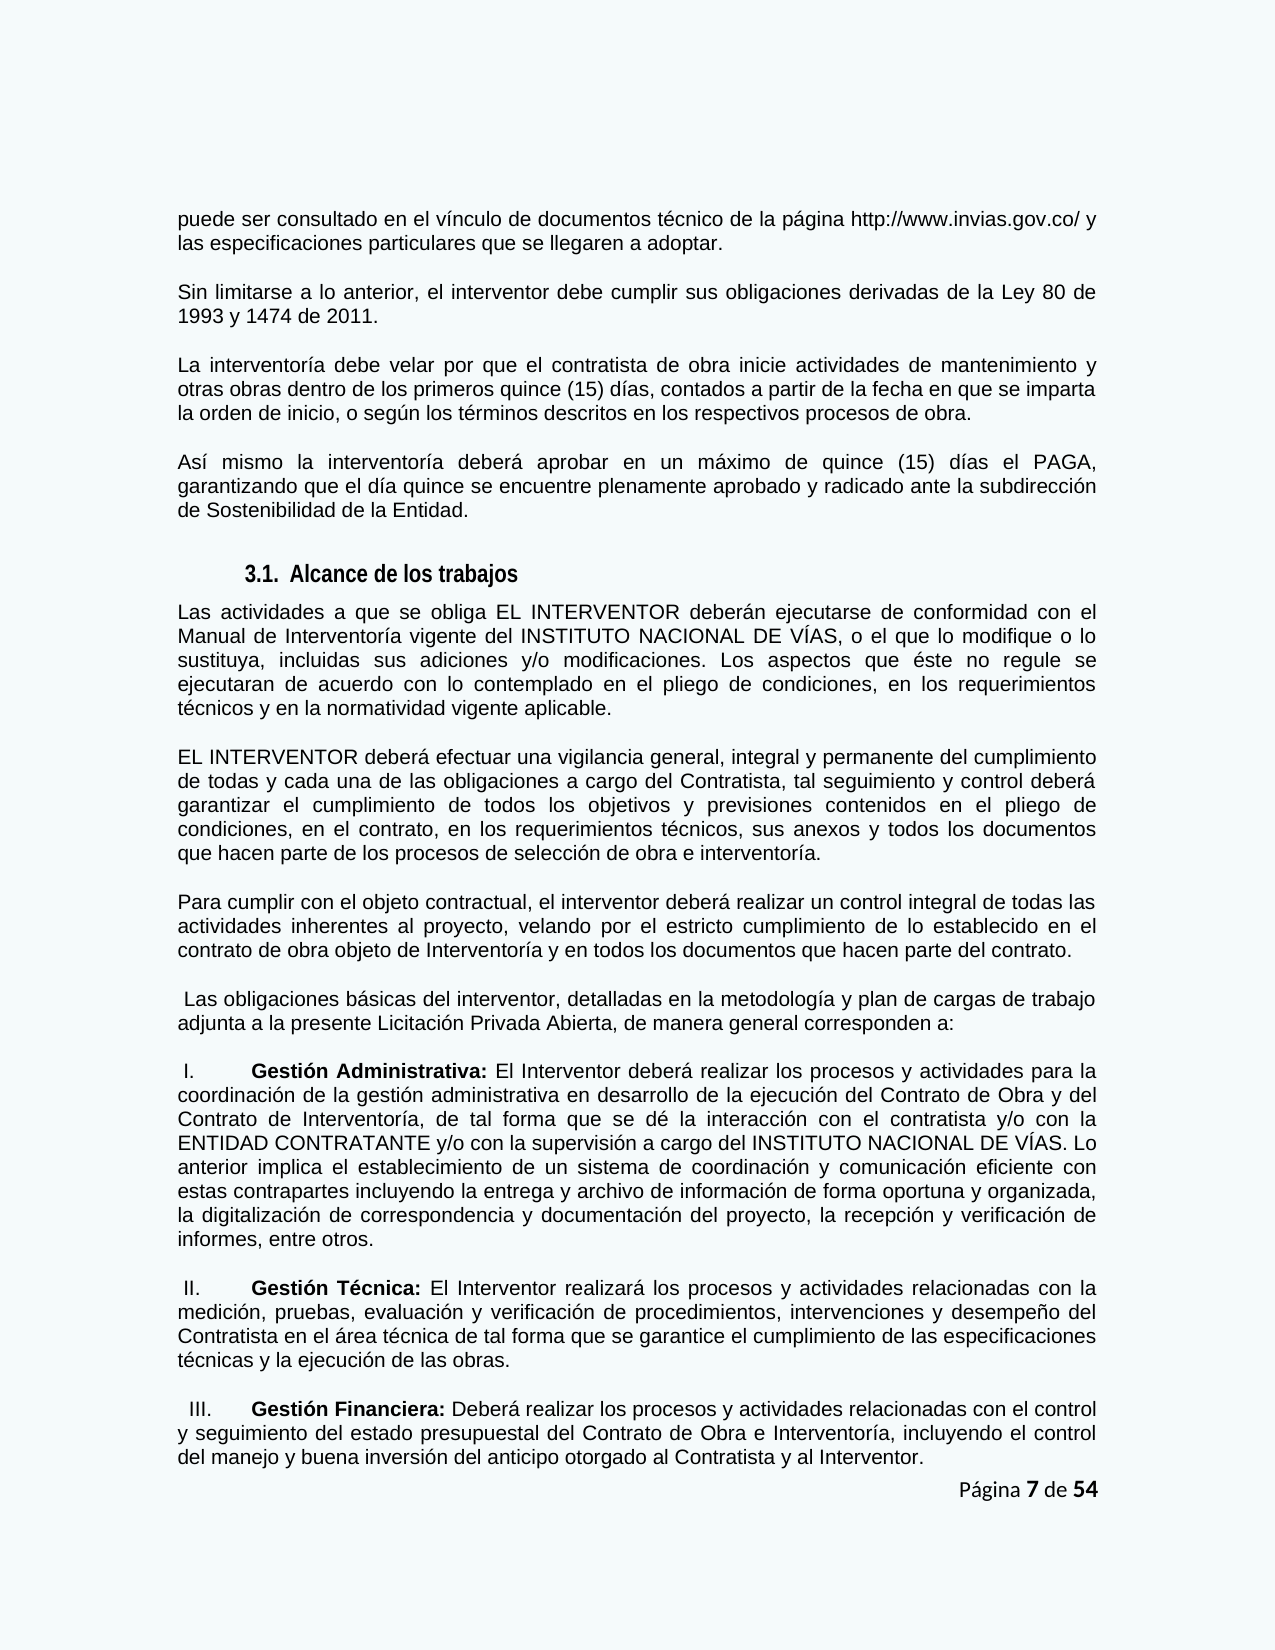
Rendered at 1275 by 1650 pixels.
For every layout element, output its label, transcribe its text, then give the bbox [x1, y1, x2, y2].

text EL INTERVENTOR deberá efectuar una vigilancia general, integral y permanente del cumplimiento de todas y cada una de las obligaciones a cargo del Contratista, tal seguimiento y control deberá garantizar el cumplimiento de todos los objetivos y previsiones contenidos en el pliego de condiciones, en el contrato, en los requerimientos técnicos, sus anexos y todos los documentos que hacen parte de los procesos de selección de obra e interventoría. [177, 745, 1098, 864]
list Alcance de los trabajos [244, 559, 1098, 587]
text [177, 207, 1098, 255]
text Para cumplir con el objeto contractual, el interventor deberá realizar un control integral de todas las actividades inherentes al proyecto, velando por el estricto cumplimiento de lo establecido en el contrato de obra objeto de Interventoría y en todos los documentos que hacen parte del contrato. [177, 889, 1098, 961]
text III. Gestión Financiera: Deberá realizar los procesos y actividades relacionadas con el control y seguimiento del estado presupuestal del Contrato de Obra e Interventoría, incluyendo el control del manejo y buena inversión del anticipo otorgado al Contratista y al Interventor. [177, 1397, 1098, 1469]
text La interventoría debe velar por que el contratista de obra inicie actividades de mantenimiento y otras obras dentro de los primeros quince (15) días, contados a partir de la fecha en que se imparta la orden de inicio, o según los términos descritos en los respectivos procesos de obra. [177, 353, 1098, 424]
text Sin limitarse a lo anterior, el interventor debe cumplir sus obligaciones derivadas de la Ley 80 de 1993 y 1474 de 2011. [177, 280, 1098, 328]
text Las obligaciones básicas del interventor, detalladas en la metodología y plan de cargas de trabajo adjunta a la presente Licitación Privada Abierta, de manera general corresponden a: [177, 986, 1098, 1034]
text Las actividades a que se obliga EL INTERVENTOR deberán ejecutarse de conformidad con el Manual de Interventoría vigente del INSTITUTO NACIONAL DE VÍAS, o el que lo modifique o lo sustituya, incluidas sus adiciones y/o modificaciones. Los aspectos que éste no regule se ejecutaran de acuerdo con lo contemplado en el pliego de condiciones, en los requerimientos técnicos y en la normatividad vigente aplicable. [177, 600, 1098, 720]
text II. Gestión Técnica: El Interventor realizará los procesos y actividades relacionadas con la medición, pruebas, evaluación y verificación de procedimientos, intervenciones y desempeño del Contratista en el área técnica de tal forma que se garantice el cumplimiento de las especificaciones técnicas y la ejecución de las obras. [177, 1276, 1098, 1372]
text Así mismo la interventoría deberá aprobar en un máximo de quince (15) días el PAGA, garantizando que el día quince se encuentre plenamente aprobado y radicado ante la subdirección de Sostenibilidad de la Entidad. [177, 449, 1098, 521]
text I. Gestión Administrativa: El Interventor deberá realizar los procesos y actividades para la coordinación de la gestión administrativa en desarrollo de la ejecución del Contrato de Obra y del Contrato de Interventoría, de tal forma que se dé la interacción con el contratista y/o con la ENTIDAD CONTRATANTE y/o con la supervisión a cargo del INSTITUTO NACIONAL DE VÍAS. Lo anterior implica el establecimiento de un sistema de coordinación y comunicación eficiente con estas contrapartes incluyendo la entrega y archivo de información de forma oportuna y organizada, la digitalización de correspondencia y documentación del proyecto, la recepción y verificación de informes, entre otros. [177, 1059, 1098, 1251]
